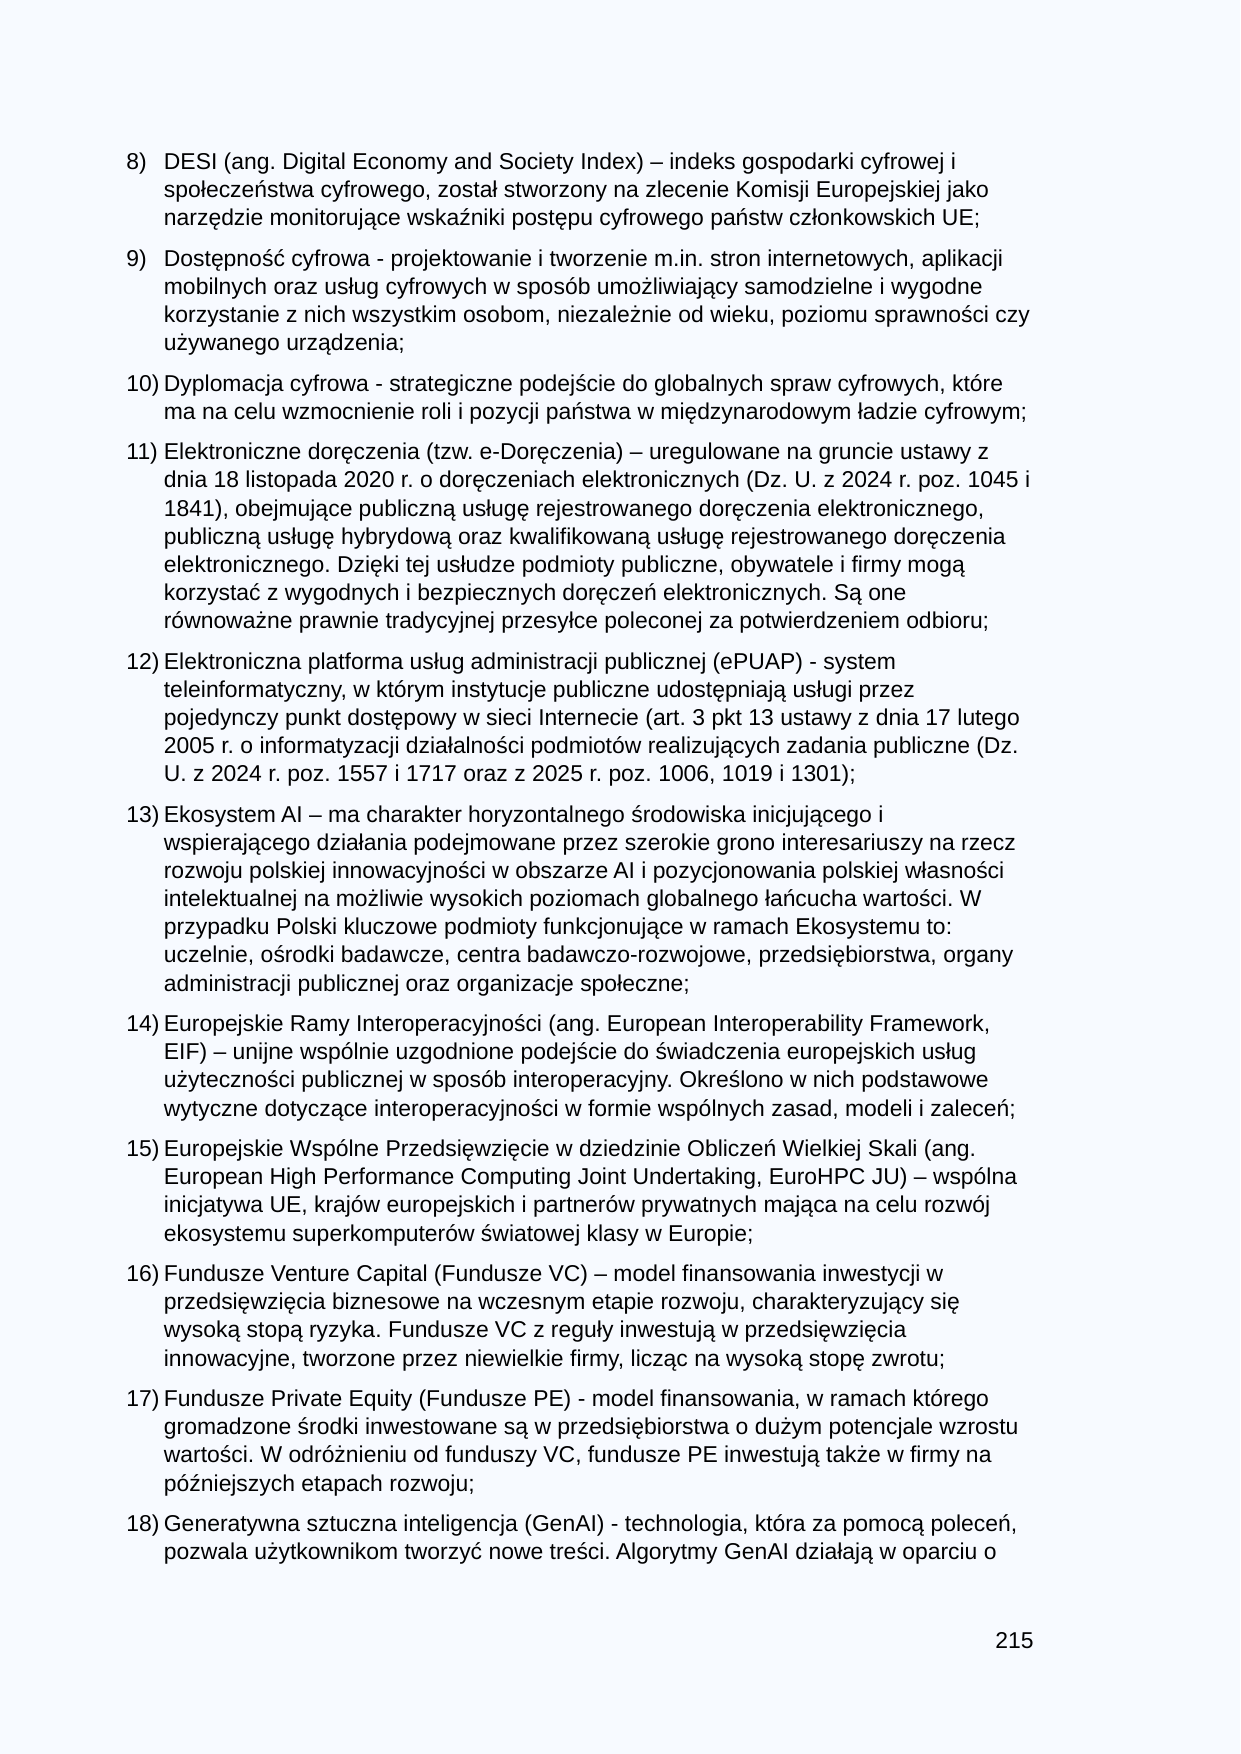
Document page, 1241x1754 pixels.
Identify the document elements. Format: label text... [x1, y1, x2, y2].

list Ekosystem AI – ma charakter horyzontalnego środowiska inicjującego i wspierającego działania podejmowane przez szerokie grono interesariuszy na rzecz rozwoju polskiej innowacyjności w obszarze AI i pozycjonowania polskiej własności intelektualnej na możliwie wysokich poziomach globalnego łańcucha wartości. W przypadku Polski kluczowe podmioty funkcjonujące w ramach Ekosystemu to: uczelnie, ośrodki badawcze, centra badawczo-rozwojowe, przedsiębiorstwa, organy administracji publicznej oraz organizacje społeczne; [126, 801, 1033, 996]
list DESI (ang. Digital Economy and Society Index) – indeks gospodarki cyfrowej i społeczeństwa cyfrowego, został stworzony na zlecenie Komisji Europejskiej jako narzędzie monitorujące wskaźniki postępu cyfrowego państw członkowskich UE; [126, 148, 1033, 230]
list Elektroniczna platforma usług administracji publicznej (ePUAP) - system teleinformatyczny, w którym instytucje publiczne udostępniają usługi przez pojedynczy punkt dostępowy w sieci Internecie (art. 3 pkt 13 ustawy z dnia 17 lutego 2005 r. o informatyzacji działalności podmiotów realizujących zadania publiczne (Dz. U. z 2024 r. poz. 1557 i 1717 oraz z 2025 r. poz. 1006, 1019 i 1301); [126, 648, 1033, 787]
list Fundusze Venture Capital (Fundusze VC) – model finansowania inwestycji w przedsięwzięcia biznesowe na wczesnym etapie rozwoju, charakteryzujący się wysoką stopą ryzyka. Fundusze VC z reguły inwestują w przedsięwzięcia innowacyjne, tworzone przez niewielkie firmy, licząc na wysoką stopę zwrotu; [126, 1260, 1033, 1371]
list Dostępność cyfrowa - projektowanie i tworzenie m.in. stron internetowych, aplikacji mobilnych oraz usług cyfrowych w sposób umożliwiający samodzielne i wygodne korzystanie z nich wszystkim osobom, niezależnie od wieku, poziomu sprawności czy używanego urządzenia; [126, 244, 1033, 355]
list Elektroniczne doręczenia (tzw. e-Doręczenia) – uregulowane na gruncie ustawy z dnia 18 listopada 2020 r. o doręczeniach elektronicznych (Dz. U. z 2024 r. poz. 1045 i 1841), obejmujące publiczną usługę rejestrowanego doręczenia elektronicznego, publiczną usługę hybrydową oraz kwalifikowaną usługę rejestrowanego doręczenia elektronicznego. Dzięki tej usłudze podmioty publiczne, obywatele i firmy mogą korzystać z wygodnych i bezpiecznych doręczeń elektronicznych. Są one równoważne prawnie tradycyjnej przesyłce poleconej za potwierdzeniem odbioru; [126, 438, 1033, 633]
list Europejskie Wspólne Przedsięwzięcie w dziedzinie Obliczeń Wielkiej Skali (ang. European High Performance Computing Joint Undertaking, EuroHPC JU) – wspólna inicjatywa UE, krajów europejskich i partnerów prywatnych mająca na celu rozwój ekosystemu superkomputerów światowej klasy w Europie; [126, 1135, 1033, 1246]
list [126, 1510, 1033, 1565]
list Europejskie Ramy Interoperacyjności (ang. European Interoperability Framework, EIF) – unijne wspólnie uzgodnione podejście do świadczenia europejskich usług użyteczności publicznej w sposób interoperacyjny. Określono w nich podstawowe wytyczne dotyczące interoperacyjności w formie wspólnych zasad, modeli i zaleceń; [126, 1010, 1033, 1121]
list Fundusze Private Equity (Fundusze PE) - model finansowania, w ramach którego gromadzone środki inwestowane są w przedsiębiorstwa o dużym potencjale wzrostu wartości. W odróżnieniu od funduszy VC, fundusze PE inwestują także w firmy na późniejszych etapach rozwoju; [126, 1385, 1033, 1496]
list Dyplomacja cyfrowa - strategiczne podejście do globalnych spraw cyfrowych, które ma na celu wzmocnienie roli i pozycji państwa w międzynarodowym ładzie cyfrowym; [126, 369, 1033, 424]
